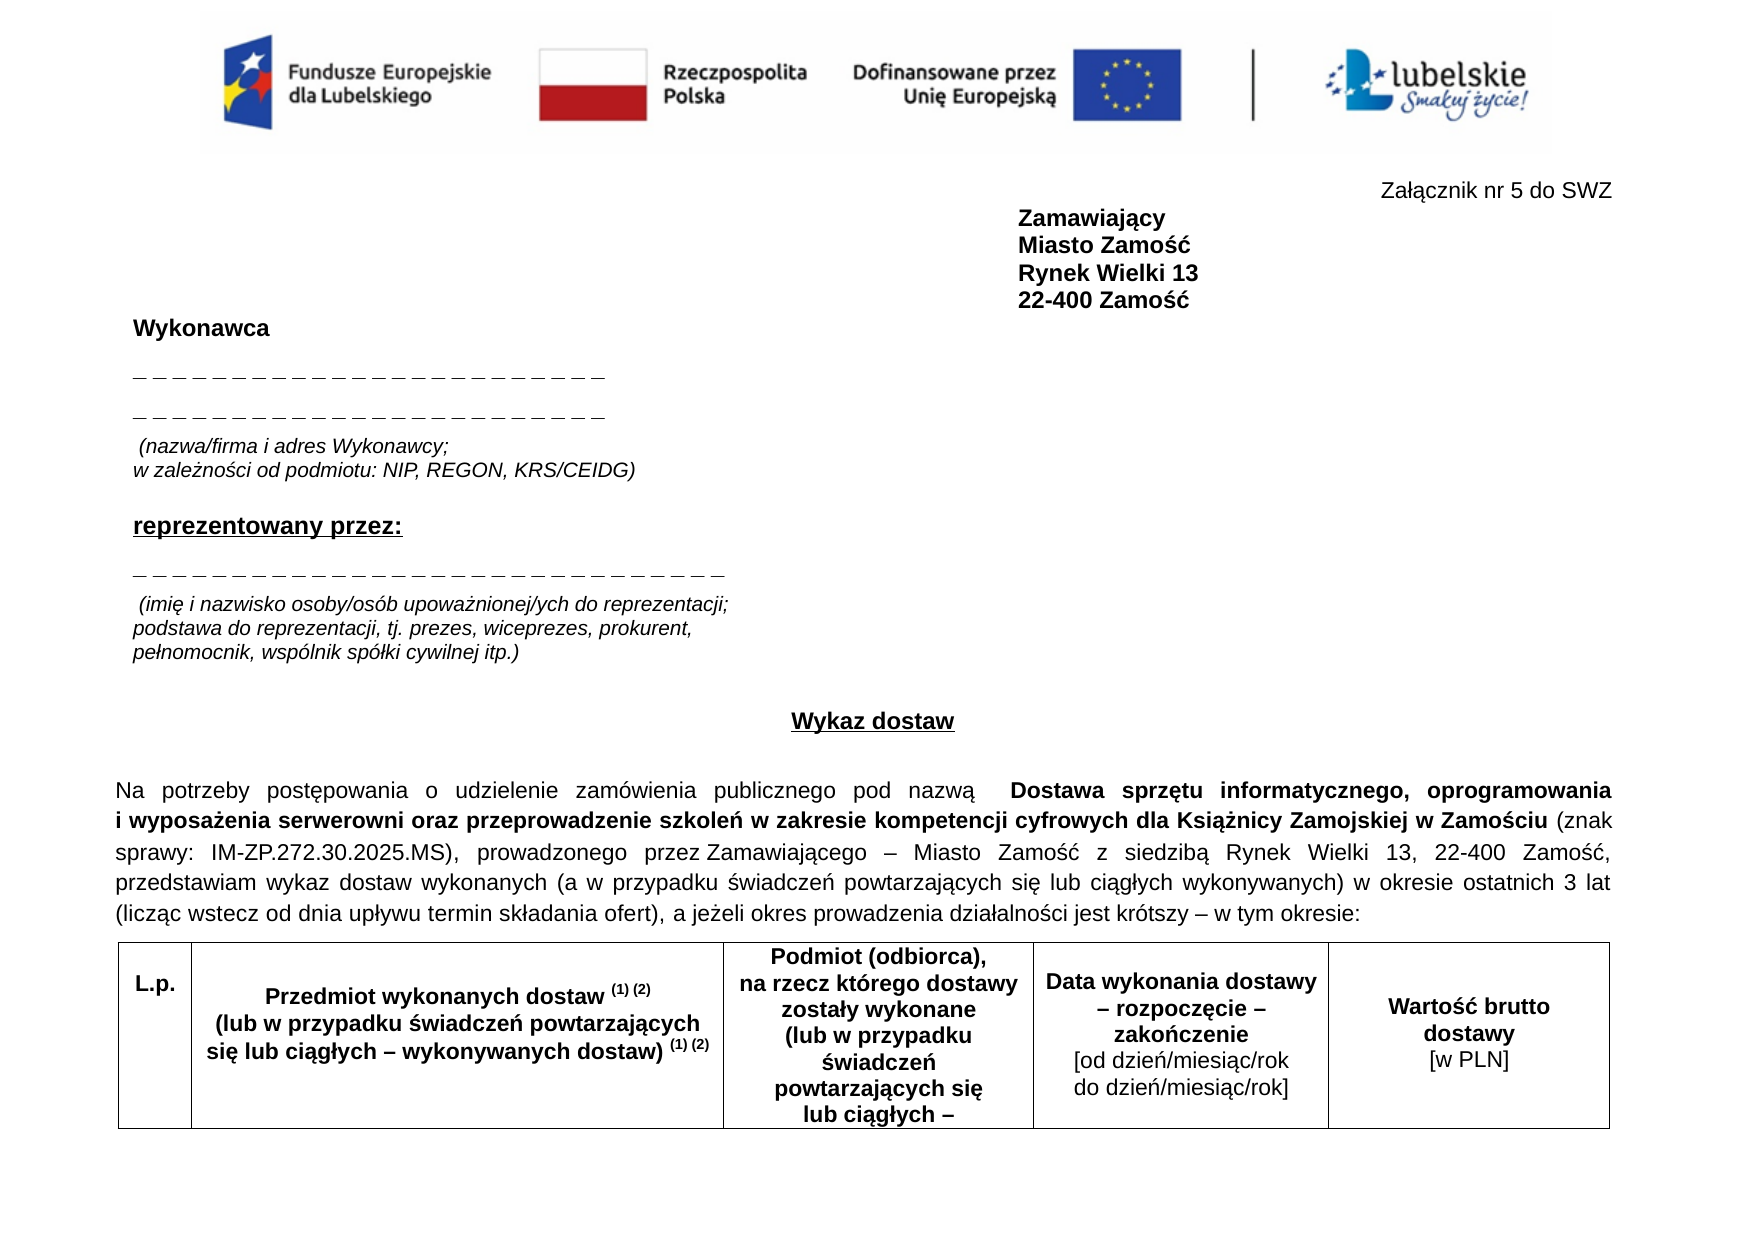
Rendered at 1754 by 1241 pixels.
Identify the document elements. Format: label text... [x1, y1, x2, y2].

text (imię i nazwisko osoby/osób upoważnionej/ych do reprezentacji; [133, 592, 1612, 616]
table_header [724, 943, 1033, 1128]
text reprezentowany przez: [133, 511, 1612, 540]
text _ _ _ _ _ _ _ _ _ _ _ _ _ _ _ _ _ _ _ _ _ _ _ _ [133, 354, 1612, 382]
table_header L.p. [119, 943, 191, 1128]
text podstawa do reprezentacji, tj. prezes, wiceprezes, prokurent, [133, 616, 1612, 640]
subtitle Zamawiający [945, 203, 1612, 231]
text Na potrzeby postępowania o udzielenie zamówienia publicznego pod nazwą Dostawa sprzętu informatycznego, oprogramowania i wyposażenia serwerowni oraz przeprowadzenie szkoleń w zakresie kompetencji cyfrowych dla Książnicy Zamojskiej w Zamościu (znak sprawy: IM-ZP.272.30.2025.MS), prowadzonego przez Zamawiającego – Miasto Zamość z siedzibą Rynek Wielki 13, 22-400 Zamość, przedstawiam wykaz dostaw wykonanych (a w przypadku świadczeń powtarzających się lub ciągłych wykonywanych) w okresie ostatnich 3 lat (licząc wstecz od dnia upływu termin składania ofert), a jeżeli okres prowadzenia działalności jest krótszy – w tym okresie: [115, 777, 1612, 926]
picture [200, 11, 1553, 154]
text Wykonawca [133, 314, 1612, 342]
text 22-400 Zamość [944, 286, 1612, 314]
text _ _ _ _ _ _ _ _ _ _ _ _ _ _ _ _ _ _ _ _ _ _ _ _ _ _ _ _ _ _ [133, 552, 1612, 580]
subtitle Załącznik nr 5 do SWZ [133, 177, 1612, 203]
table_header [192, 943, 723, 1128]
text Wykaz dostaw [133, 707, 1612, 734]
subtitle Miasto Zamość [1018, 231, 1612, 259]
text pełnomocnik, wspólnik spółki cywilnej itp.) [133, 640, 1612, 664]
text _ _ _ _ _ _ _ _ _ _ _ _ _ _ _ _ _ _ _ _ _ _ _ _ [133, 394, 1612, 422]
text (nazwa/firma i adres Wykonawcy; [133, 434, 1612, 458]
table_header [1034, 943, 1328, 1128]
text w zależności od podmiotu: NIP, REGON, KRS/CEIDG) [133, 458, 1612, 482]
text Rynek Wielki 13 [944, 259, 1612, 286]
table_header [1329, 943, 1609, 1128]
